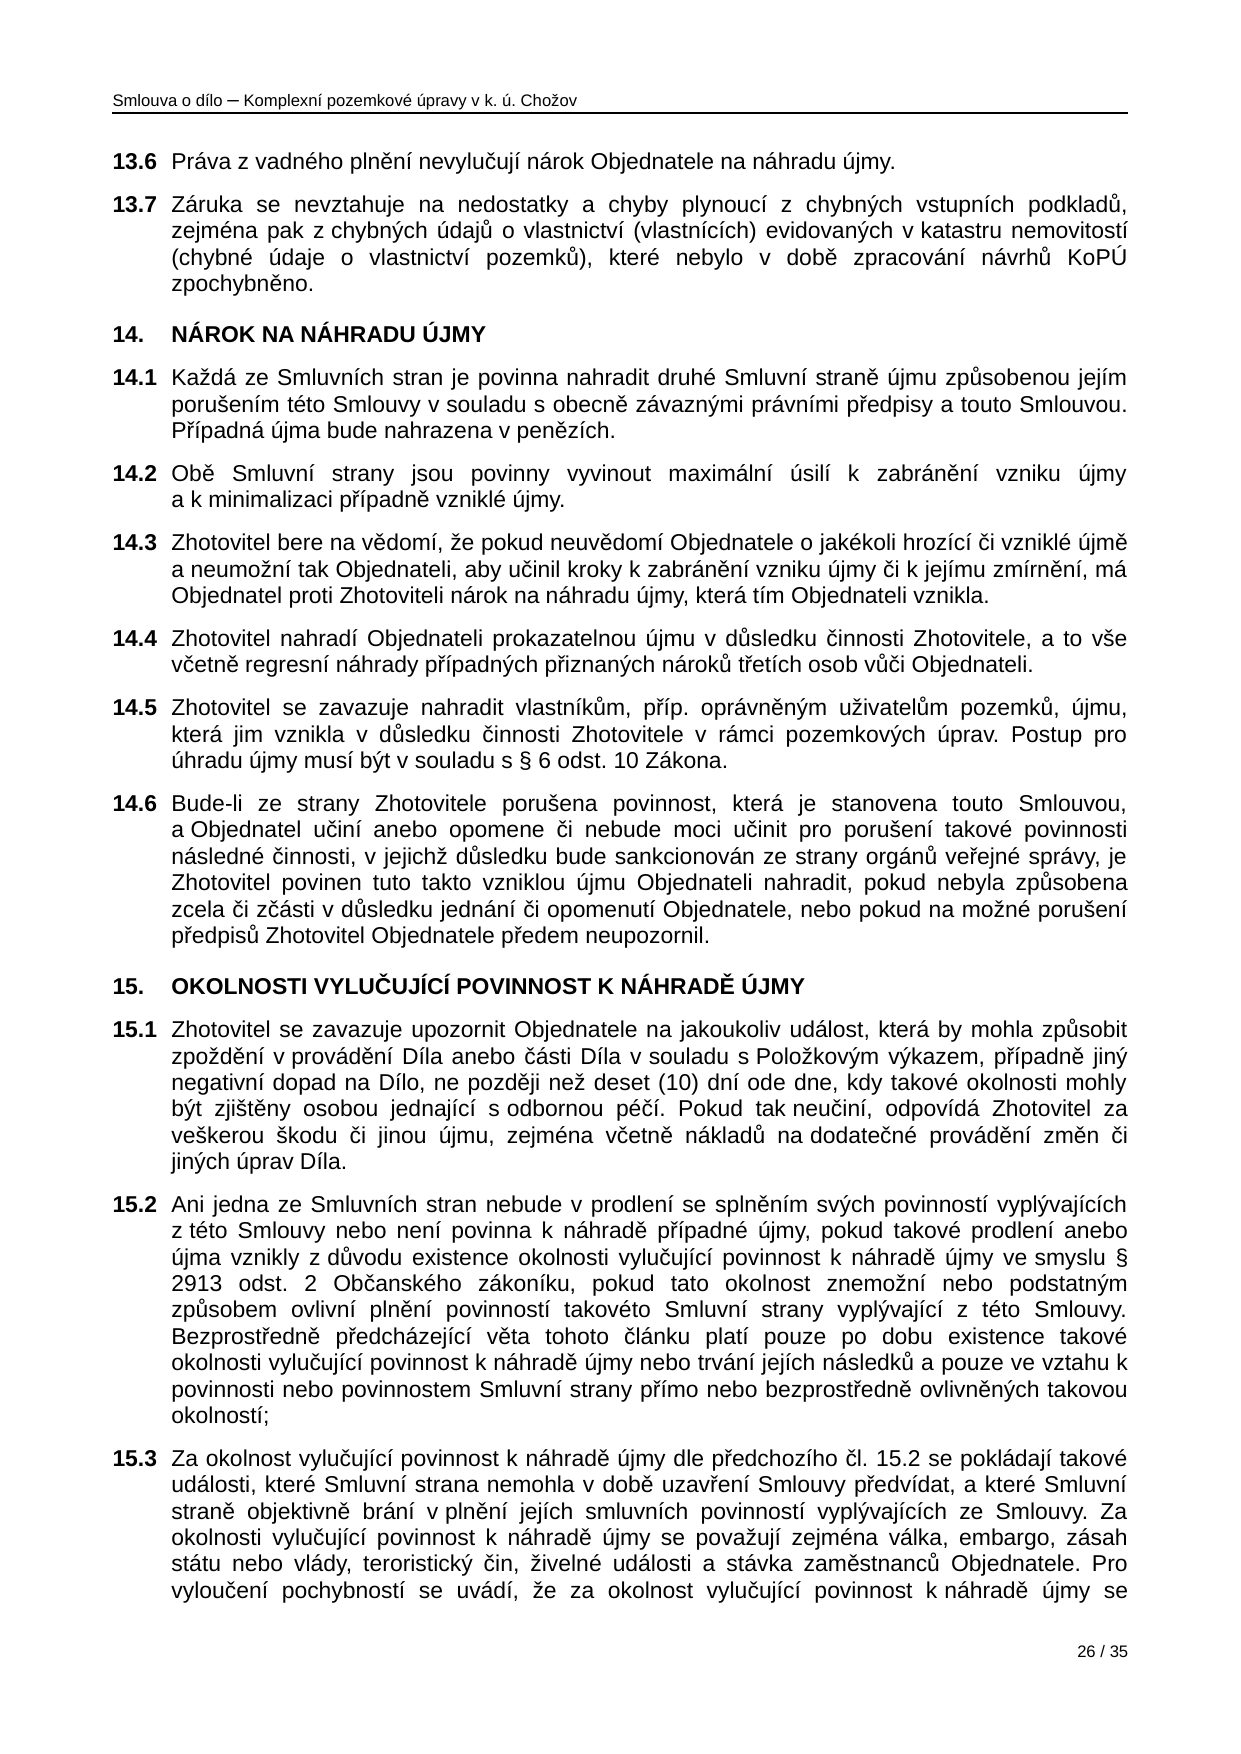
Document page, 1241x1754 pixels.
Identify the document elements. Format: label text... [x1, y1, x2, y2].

text Bude-li ze strany Zhotovitele porušena povinnost, která je stanovena touto Smlouvou, a Objednatel učiní anebo opomene či nebude moci učinit pro porušení takové povinnosti následné činnosti, v jejichž důsledku bude sankcionován ze strany orgánů veřejné správy, je Zhotovitel povinen tuto takto vzniklou újmu Objednateli nahradit, pokud nebyla způsobena zcela či zčásti v důsledku jednání či opomenutí Objednatele, nebo pokud na možné porušení předpisů Zhotovitel Objednatele předem neupozornil. [112, 790, 1128, 948]
text Obě Smluvní strany jsou povinny vyvinout maximální úsilí k zabránění vzniku újmy a k minimalizaci případně vzniklé újmy. [112, 460, 1128, 513]
text Zhotovitel bere na vědomí, že pokud neuvědomí Objednatele o jakékoli hrozící či vzniklé újmě a neumožní tak Objednateli, aby učinil kroky k zabránění vzniku újmy či k jejímu zmírnění, má Objednatel proti Zhotoviteli nárok na náhradu újmy, která tím Objednateli vznikla. [112, 529, 1128, 608]
text Okolnosti vylučující povinnost k náhradě újmy [112, 973, 1128, 999]
text Zhotovitel nahradí Objednateli prokazatelnou újmu v důsledku činnosti Zhotovitele, a to vše včetně regresní náhrady případných přiznaných nároků třetích osob vůči Objednateli. [112, 625, 1128, 678]
text Zhotovitel se zavazuje upozornit Objednatele na jakoukoliv událost, která by mohla způsobit zpoždění v provádění Díla anebo části Díla v souladu s Položkovým výkazem, případně jiný negativní dopad na Dílo, ne později než deset (10) dní ode dne, kdy takové okolnosti mohly být zjištěny osobou jednající s odbornou péčí. Pokud tak neučiní, odpovídá Zhotovitel za veškerou škodu či jinou újmu, zejména včetně nákladů na dodatečné provádění změn či jiných úprav Díla. [112, 1016, 1128, 1174]
text Záruka se nevztahuje na nedostatky a chyby plynoucí z chybných vstupních podkladů, zejména pak z chybných údajů o vlastnictví (vlastnících) evidovaných v katastru nemovitostí (chybné údaje o vlastnictví pozemků), které nebylo v době zpracování návrhů KoPÚ zpochybněno. [112, 191, 1128, 296]
text Zhotovitel se zavazuje nahradit vlastníkům, příp. oprávněným uživatelům pozemků, újmu, která jim vznikla v důsledku činnosti Zhotovitele v rámci pozemkových úprav. Postup pro úhradu újmy musí být v souladu s § 6 odst. 10 Zákona. [112, 694, 1128, 773]
text Nárok na náhradu újmy [112, 321, 1128, 347]
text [112, 1445, 1128, 1603]
text Ani jedna ze Smluvních stran nebude v prodlení se splněním svých povinností vyplývajících z této Smlouvy nebo není povinna k náhradě případné újmy, pokud takové prodlení anebo újma vznikly z důvodu existence okolnosti vylučující povinnost k náhradě újmy ve smyslu § 2913 odst. 2 Občanského zákoníku, pokud tato okolnost znemožní nebo podstatným způsobem ovlivní plnění povinností takovéto Smluvní strany vyplývající z této Smlouvy. Bezprostředně předcházející věta tohoto článku platí pouze po dobu existence takové okolnosti vylučující povinnost k náhradě újmy nebo trvání jejích následků a pouze ve vztahu k povinnosti nebo povinnostem Smluvní strany přímo nebo bezprostředně ovlivněných takovou okolností; [112, 1191, 1128, 1428]
text Práva z vadného plnění nevylučují nárok Objednatele na náhradu újmy. [112, 148, 1128, 174]
text Každá ze Smluvních stran je povinna nahradit druhé Smluvní straně újmu způsobenou jejím porušením této Smlouvy v souladu s obecně závaznými právními předpisy a touto Smlouvou. Případná újma bude nahrazena v penězích. [112, 364, 1128, 443]
